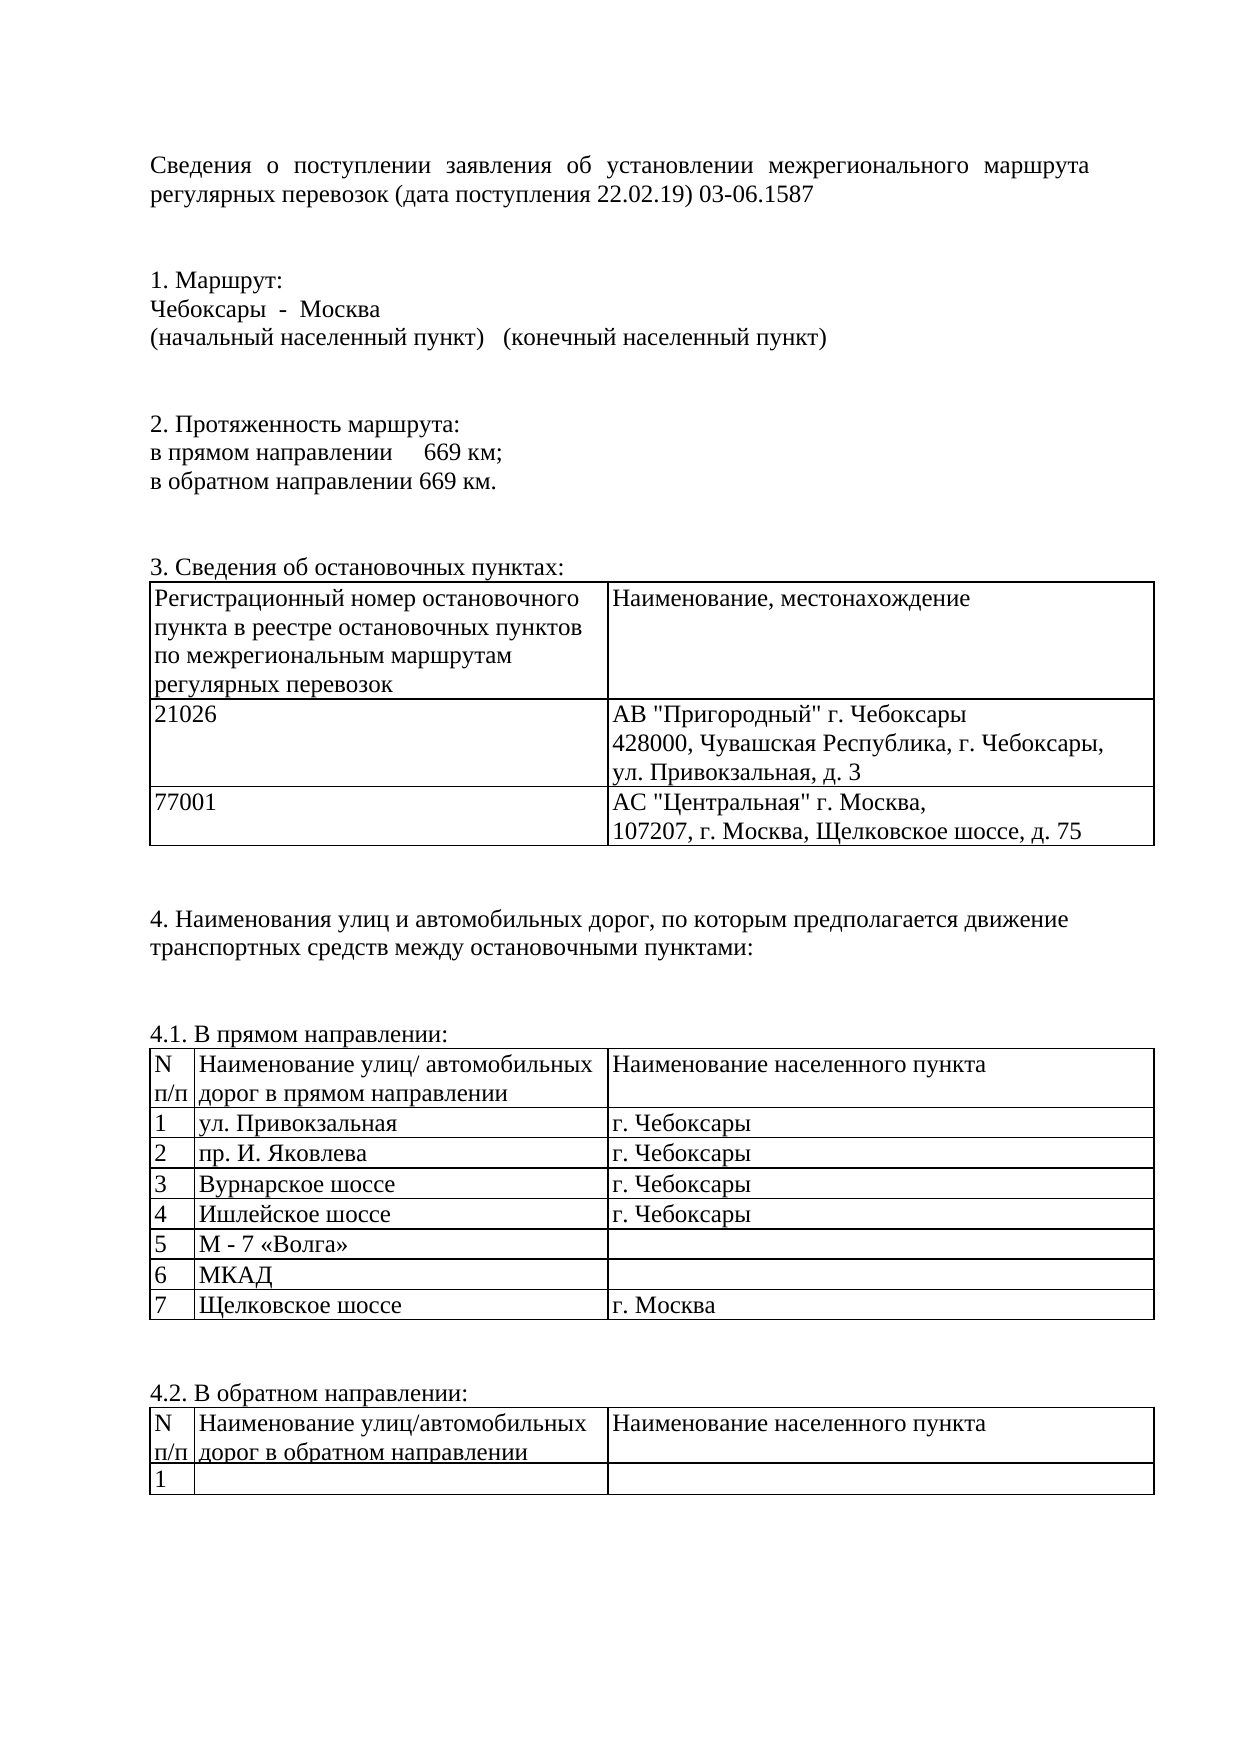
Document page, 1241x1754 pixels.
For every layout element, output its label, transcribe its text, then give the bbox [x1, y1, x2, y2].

table_cell [609, 1260, 1153, 1288]
table_cell 21026 [151, 700, 607, 786]
table_header N п/п [151, 1408, 194, 1462]
table_header Наименование населенного пункта [609, 1408, 1153, 1462]
text 1. Маршрут: [150, 265, 1090, 294]
table_header Наименование улиц/ автомобильных дорог в прямом направлении [195, 1049, 607, 1107]
table_cell 77001 [151, 787, 607, 845]
text 3. Сведения об остановочных пунктах: [150, 552, 1090, 581]
text 4.1. В прямом направлении: [150, 1019, 1090, 1047]
table_cell 4 [151, 1199, 194, 1228]
table_cell [609, 1464, 1153, 1493]
table_cell 6 [151, 1260, 194, 1288]
table_cell 1 [151, 1108, 194, 1137]
table_cell г. Чебоксары [609, 1138, 1153, 1167]
text в прямом направлении 669 км; [150, 437, 1090, 466]
table_cell ул. Привокзальная [195, 1108, 607, 1137]
text 4.2. В обратном направлении: [150, 1378, 1090, 1407]
table_cell 5 [151, 1230, 194, 1258]
table_cell Ишлейское шоссе [195, 1199, 607, 1228]
text в обратном направлении 669 км. [150, 466, 1090, 495]
text 2. Протяженность маршрута: [150, 409, 1090, 437]
table_cell 1 [151, 1464, 194, 1493]
table_cell 2 [151, 1138, 194, 1167]
table_cell М - 7 «Волга» [195, 1230, 607, 1258]
table_header N п/п [151, 1049, 194, 1107]
table_cell [609, 1230, 1153, 1258]
table_cell АВ "Пригородный" г. Чебоксары 428000, Чувашская Республика, г. Чебоксары, ул. Привокзальная, д. 3 [609, 700, 1153, 786]
table_cell [195, 1464, 607, 1493]
text Сведения о поступлении заявления об установлении межрегионального маршрута регулярных перевозок (дата поступления 22.02.19) 03-06.1587 [150, 150, 1090, 207]
table_cell МКАД [195, 1260, 607, 1288]
table_header Наименование, местонахождение [609, 583, 1153, 698]
table_cell г. Москва [609, 1290, 1153, 1319]
table_cell Щелковское шоссе [195, 1290, 607, 1319]
table_header Регистрационный номер остановочного пункта в реестре остановочных пунктов по межрегиональным маршрутам регулярных перевозок [151, 583, 607, 698]
table_cell пр. И. Яковлева [195, 1138, 607, 1167]
table_cell Вурнарское шоссе [195, 1169, 607, 1197]
table_cell г. Чебоксары [609, 1108, 1153, 1137]
table_header Наименование улиц/автомобильных дорог в обратном направлении [195, 1408, 607, 1462]
table_cell АС "Центральная" г. Москва, 107207, г. Москва, Щелковское шоссе, д. 75 [609, 787, 1153, 845]
text 4. Наименования улиц и автомобильных дорог, по которым предполагается движение транспортных средств между остановочными пунктами: [150, 904, 1090, 961]
text Чебоксары - Москва [150, 294, 1090, 322]
table_cell г. Чебоксары [609, 1169, 1153, 1197]
text (начальный населенный пункт) (конечный населенный пункт) [150, 322, 1090, 351]
table_header Наименование населенного пункта [609, 1049, 1153, 1107]
table_cell г. Чебоксары [609, 1199, 1153, 1228]
table_cell 7 [151, 1290, 194, 1319]
table_cell 3 [151, 1169, 194, 1197]
